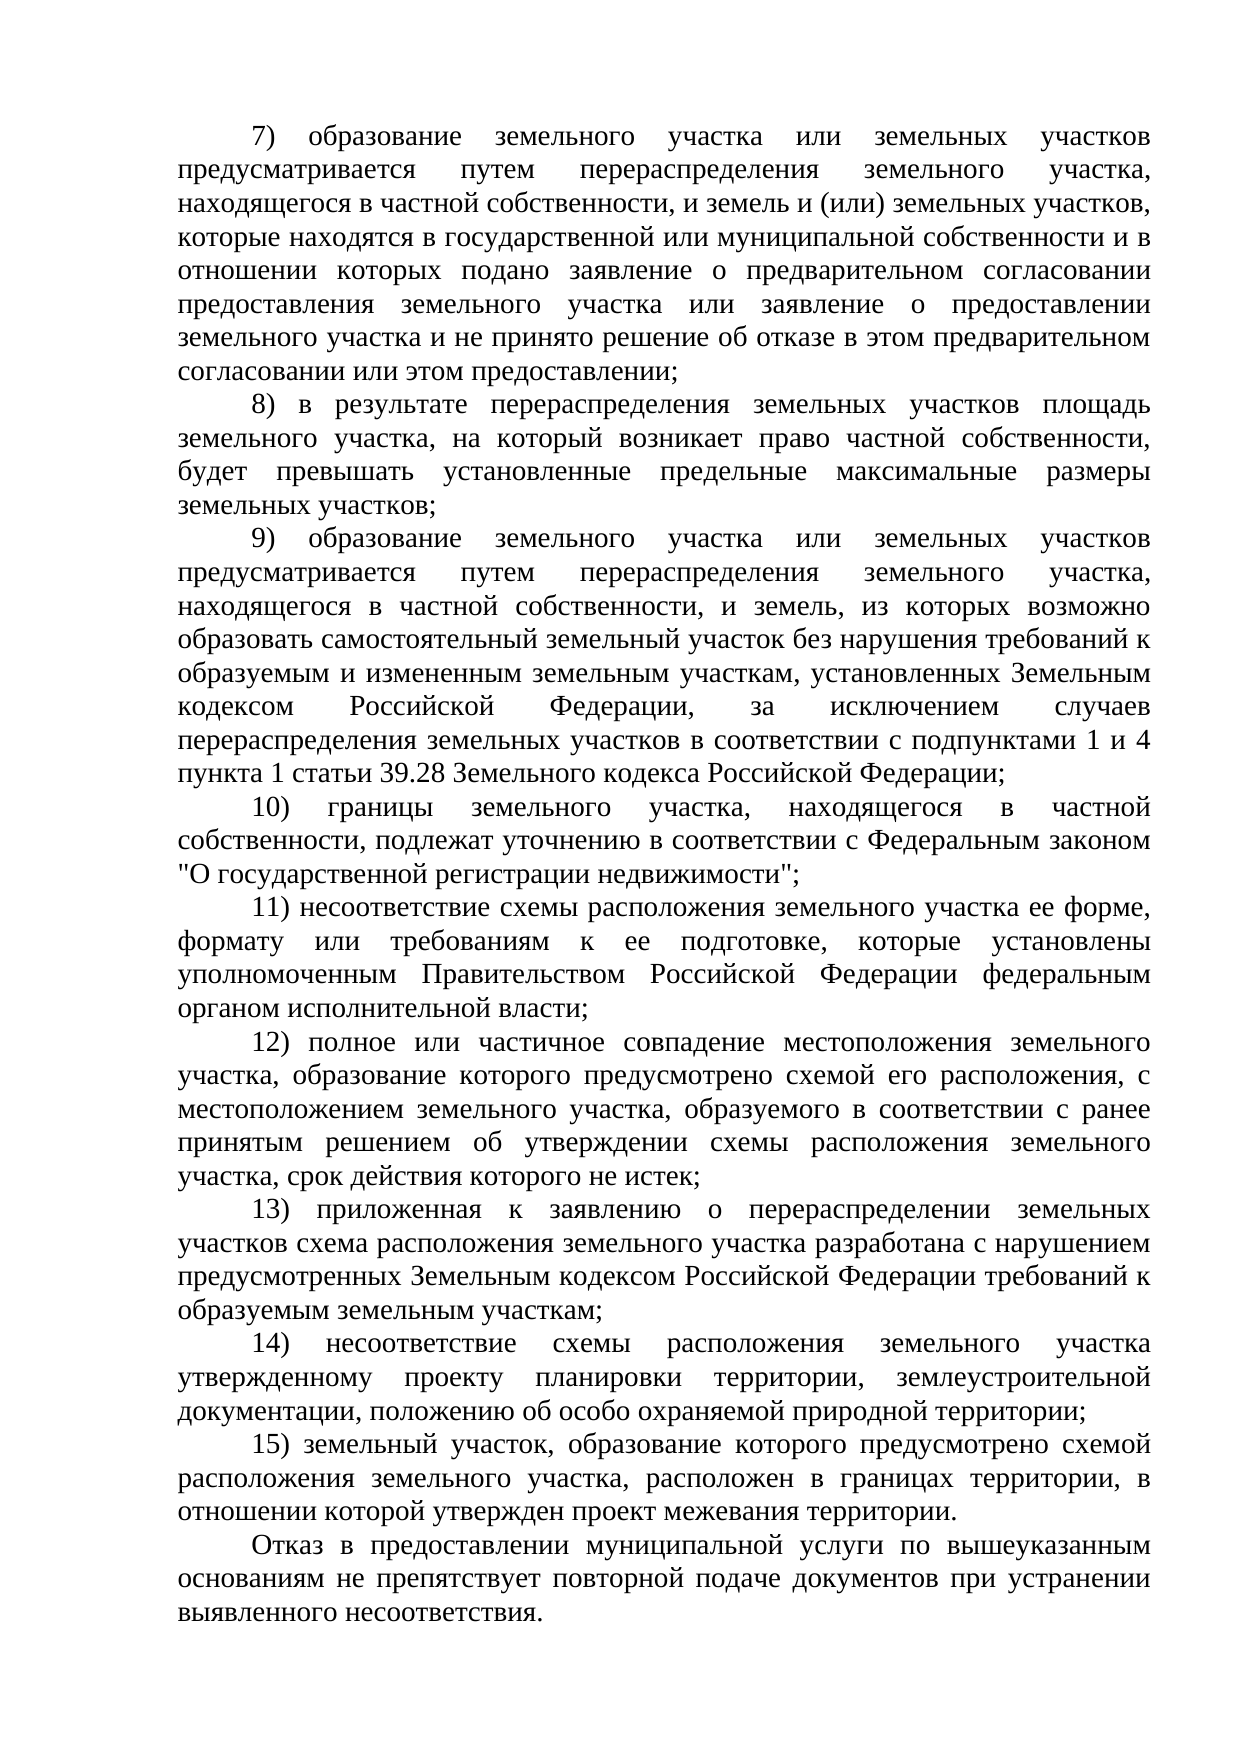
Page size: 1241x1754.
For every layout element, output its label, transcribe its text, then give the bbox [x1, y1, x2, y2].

list Отказ в предоставлении муниципальной услуги по вышеуказанным основаниям не препятствует повторной подаче документов при устранении выявленного несоответствия. [177, 1527, 1152, 1627]
list 8) в результате перераспределения земельных участков площадь земельного участка, на который возникает право частной собственности, будет превышать установленные предельные максимальные размеры земельных участков; [177, 386, 1152, 521]
list 13) приложенная к заявлению о перераспределении земельных участков схема расположения земельного участка разработана с нарушением предусмотренных Земельным кодексом Российской Федерации требований к образуемым земельным участкам; [177, 1191, 1152, 1326]
list 7) образование земельного участка или земельных участков предусматривается путем перераспределения земельного участка, находящегося в частной собственности, и земель и (или) земельных участков, которые находятся в государственной или муниципальной собственности и в отношении которых подано заявление о предварительном согласовании предоставления земельного участка или заявление о предоставлении земельного участка и не принято решение об отказе в этом предварительном согласовании или этом предоставлении; [177, 118, 1152, 386]
list 10) границы земельного участка, находящегося в частной собственности, подлежат уточнению в соответствии с Федеральным законом "О государственной регистрации недвижимости"; [177, 789, 1152, 889]
list 14) несоответствие схемы расположения земельного участка утвержденному проекту планировки территории, землеустроительной документации, положению об особо охраняемой природной территории; [177, 1326, 1152, 1426]
list 15) земельный участок, образование которого предусмотрено схемой расположения земельного участка, расположен в границах территории, в отношении которой утвержден проект межевания территории. [177, 1426, 1152, 1527]
text 11) несоответствие схемы расположения земельного участка ее форме, формату или требованиям к ее подготовке, которые установлены уполномоченным Правительством Российской Федерации федеральным органом исполнительной власти; [177, 889, 1152, 1024]
list 9) образование земельного участка или земельных участков предусматривается путем перераспределения земельного участка, находящегося в частной собственности, и земель, из которых возможно образовать самостоятельный земельный участок без нарушения требований к образуемым и измененным земельным участкам, установленных Земельным кодексом Российской Федерации, за исключением случаев перераспределения земельных участков в соответствии с подпунктами 1 и 4 пункта 1 статьи 39.28 Земельного кодекса Российской Федерации; [177, 521, 1152, 789]
text 12) полное или частичное совпадение местоположения земельного участка, образование которого предусмотрено схемой его расположения, с местоположением земельного участка, образуемого в соответствии с ранее принятым решением об утверждении схемы расположения земельного участка, срок действия которого не истек; [177, 1024, 1152, 1191]
